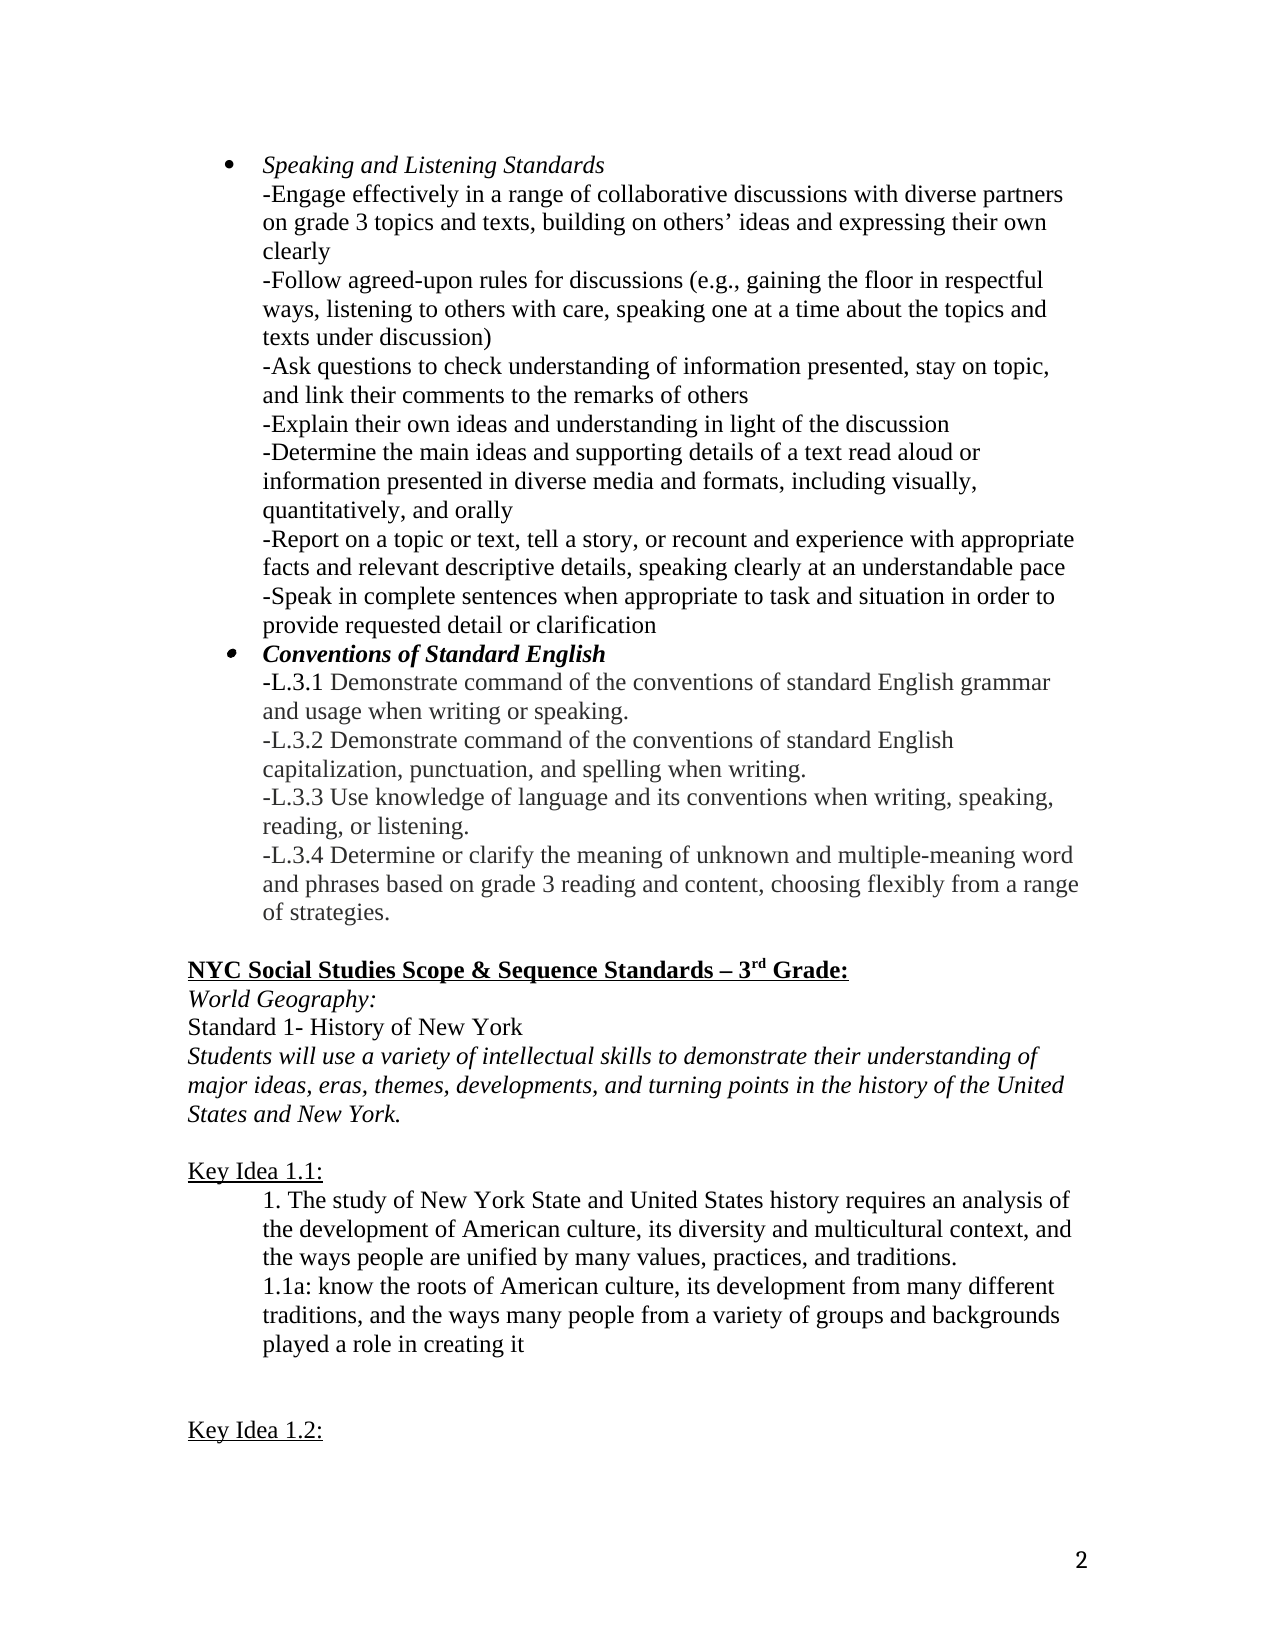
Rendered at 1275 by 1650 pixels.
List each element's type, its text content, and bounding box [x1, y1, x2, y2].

text -L.3.1 Demonstrate command of the conventions of standard English grammar and usage when writing or speaking. [262, 667, 1087, 725]
text World Geography: [187, 984, 1087, 1012]
text 1.1a: know the roots of American culture, its development from many different traditions, and the ways many people from a variety of groups and backgrounds played a role in creating it [262, 1271, 1087, 1357]
text -L.3.2 Demonstrate command of the conventions of standard English capitalization, punctuation, and spelling when writing. [262, 725, 1087, 782]
text Students will use a variety of intellectual skills to demonstrate their understanding of major ideas, eras, themes, developments, and turning points in the history of the United States and New York. [187, 1041, 1087, 1127]
list Speaking and Listening Standards [225, 150, 1087, 179]
text -Follow agreed-upon rules for discussions (e.g., gaining the floor in respectful ways, listening to others with care, speaking one at a time about the topics and texts under discussion) [262, 265, 1087, 351]
text Standard 1- History of New York [187, 1012, 1087, 1041]
list Conventions of Standard English [225, 639, 1087, 667]
text -Engage effectively in a range of collaborative discussions with diverse partners on grade 3 topics and texts, building on others’ ideas and expressing their own clearly [262, 179, 1087, 265]
text Key Idea 1.2: [187, 1415, 1087, 1444]
text -Report on a topic or text, tell a story, or recount and experience with appropriate facts and relevant descriptive details, speaking clearly at an understandable pace [262, 524, 1087, 581]
text -L.3.3 Use knowledge of language and its conventions when writing, speaking, reading, or listening. [262, 782, 1087, 840]
text -Determine the main ideas and supporting details of a text read aloud or information presented in diverse media and formats, including visually, quantitatively, and orally [262, 437, 1087, 524]
text -Explain their own ideas and understanding in light of the discussion [187, 409, 1087, 437]
text 1. The study of New York State and United States history requires an analysis of the development of American culture, its diversity and multicultural context, and the ways people are unified by many values, practices, and traditions. [262, 1185, 1087, 1271]
text -Speak in complete sentences when appropriate to task and situation in order to provide requested detail or clarification [262, 581, 1087, 639]
text -L.3.4 Determine or clarify the meaning of unknown and multiple-meaning word and phrases based on grade 3 reading and content, choosing flexibly from a range of strategies. [262, 840, 1087, 926]
text Key Idea 1.1: [187, 1156, 1087, 1185]
text -Ask questions to check understanding of information presented, stay on topic, and link their comments to the remarks of others [262, 351, 1087, 409]
text NYC Social Studies Scope & Sequence Standards – 3rd Grade: [187, 955, 1087, 984]
